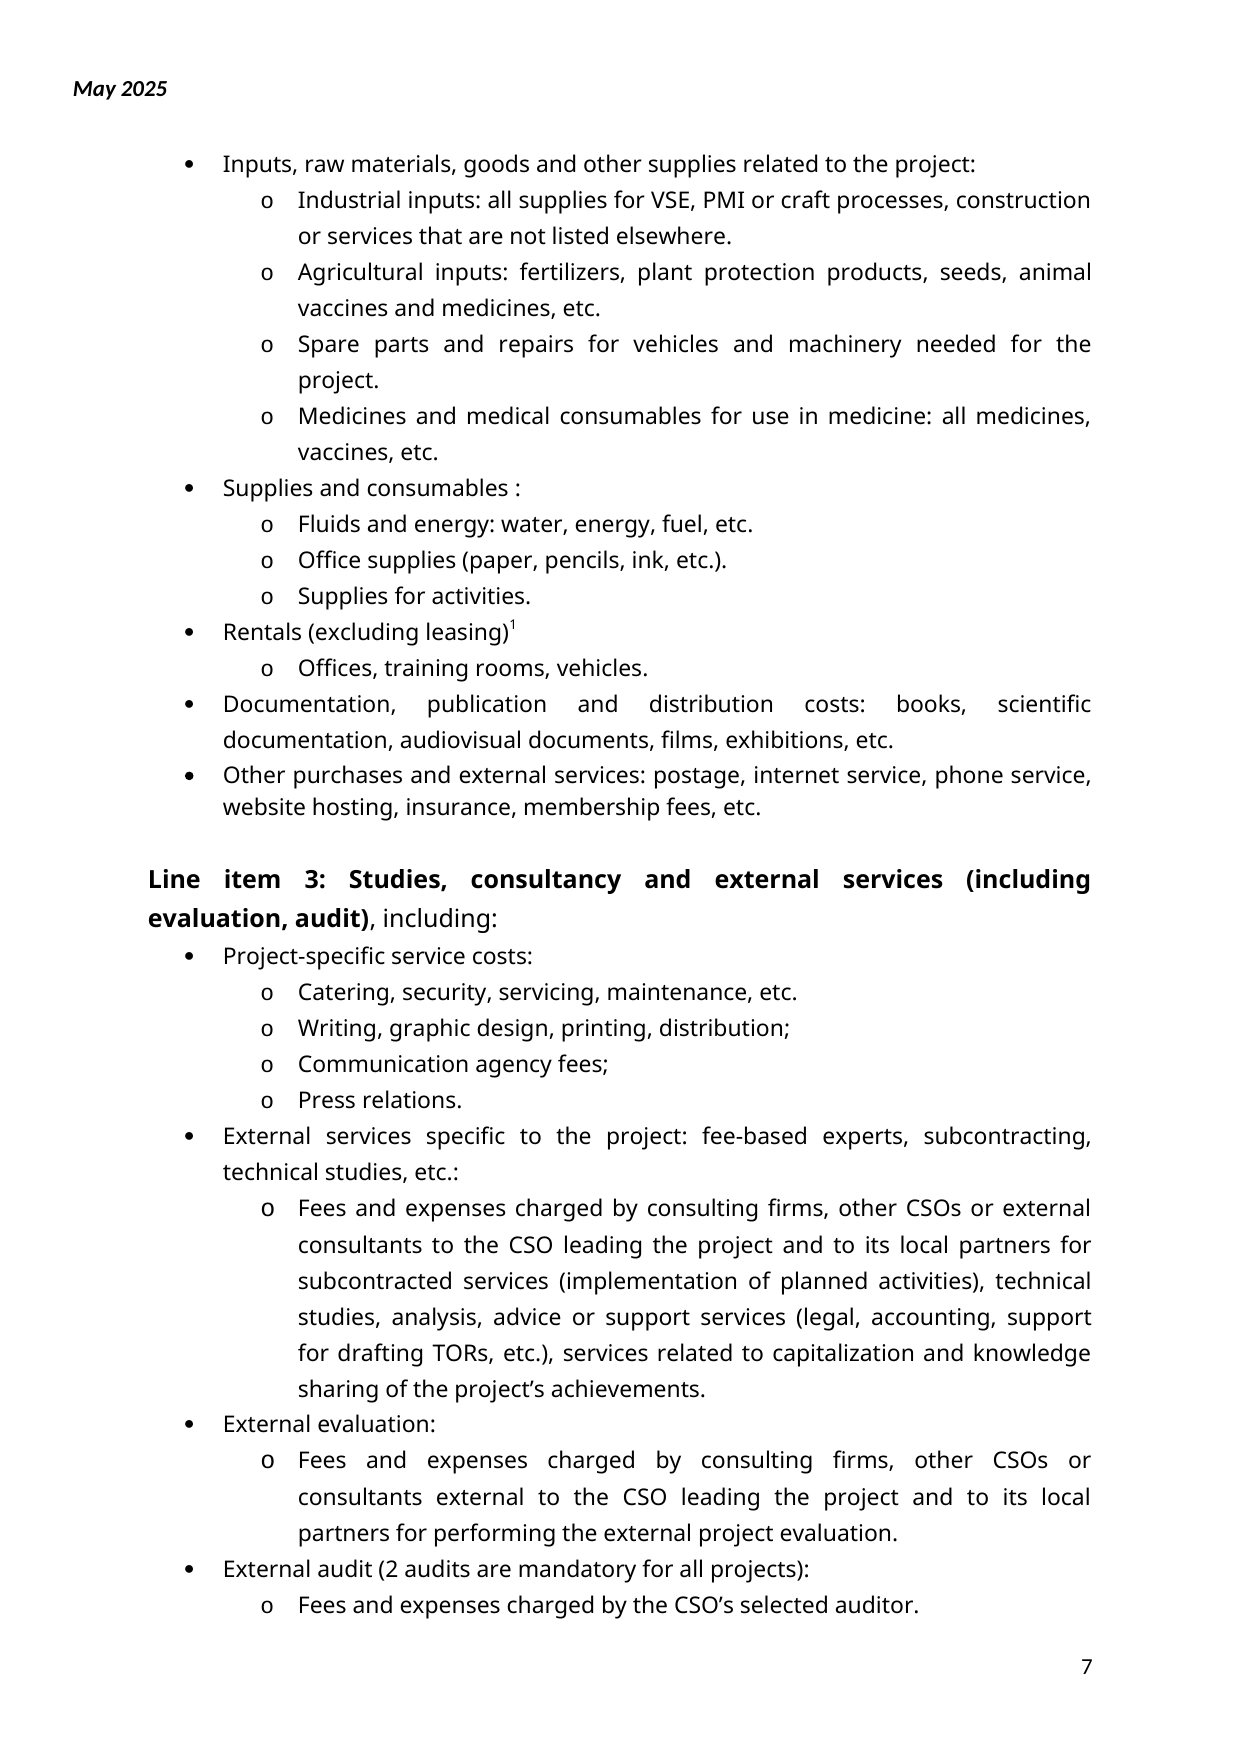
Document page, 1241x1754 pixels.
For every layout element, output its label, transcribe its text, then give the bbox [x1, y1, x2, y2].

list Project-specific service costs: [185, 940, 1092, 971]
list Documentation, publication and distribution costs: books, scientific documentation, audiovisual documents, films, exhibitions, etc. [185, 688, 1092, 755]
list Fees and expenses charged by the CSO’s selected auditor. [260, 1589, 1092, 1620]
list Other purchases and external services: postage, internet service, phone service, website hosting, insurance, membership fees, etc. [185, 759, 1092, 822]
list Office supplies (paper, pencils, ink, etc.). [260, 543, 1092, 575]
list Spare parts and repairs for vehicles and machinery needed for the project. [260, 328, 1092, 395]
list Catering, security, servicing, maintenance, etc. [260, 976, 1092, 1007]
text Line item 3: Studies, consultancy and external services (including evaluation, audit), including: [148, 862, 1092, 935]
list Fees and expenses charged by consulting firms, other CSOs or consultants external to the CSO leading the project and to its local partners for performing the external project evaluation. [260, 1444, 1092, 1548]
list Inputs, raw materials, goods and other supplies related to the project: [185, 148, 1092, 179]
list External evaluation: [185, 1408, 1092, 1440]
list Supplies for activities. [260, 579, 1092, 611]
list Fluids and energy: water, energy, fuel, etc. [260, 507, 1092, 539]
list Supplies and consumables : [185, 472, 1092, 503]
list Communication agency fees; [260, 1048, 1092, 1079]
list External audit (2 audits are mandatory for all projects): [185, 1553, 1092, 1584]
list Agricultural inputs: fertilizers, plant protection products, seeds, animal vaccines and medicines, etc. [260, 256, 1092, 323]
list Medicines and medical consumables for use in medicine: all medicines, vaccines, etc. [260, 399, 1092, 467]
list Industrial inputs: all supplies for VSE, PMI or craft processes, construction or services that are not listed elsewhere. [260, 184, 1092, 251]
list Writing, graphic design, printing, distribution; [260, 1012, 1092, 1043]
list External services specific to the project: fee-based experts, subcontracting, technical studies, etc.: [185, 1120, 1092, 1187]
list Fees and expenses charged by consulting firms, other CSOs or external consultants to the CSO leading the project and to its local partners for subcontracted services (implementation of planned activities), technical studies, analysis, advice or support services (legal, accounting, support for drafting TORs, etc.), services related to capitalization and knowledge sharing of the project’s achievements. [260, 1192, 1092, 1404]
list Press relations. [260, 1084, 1092, 1116]
list Rentals (excluding leasing)1 [185, 616, 1092, 647]
list Offices, training rooms, vehicles. [260, 652, 1092, 683]
